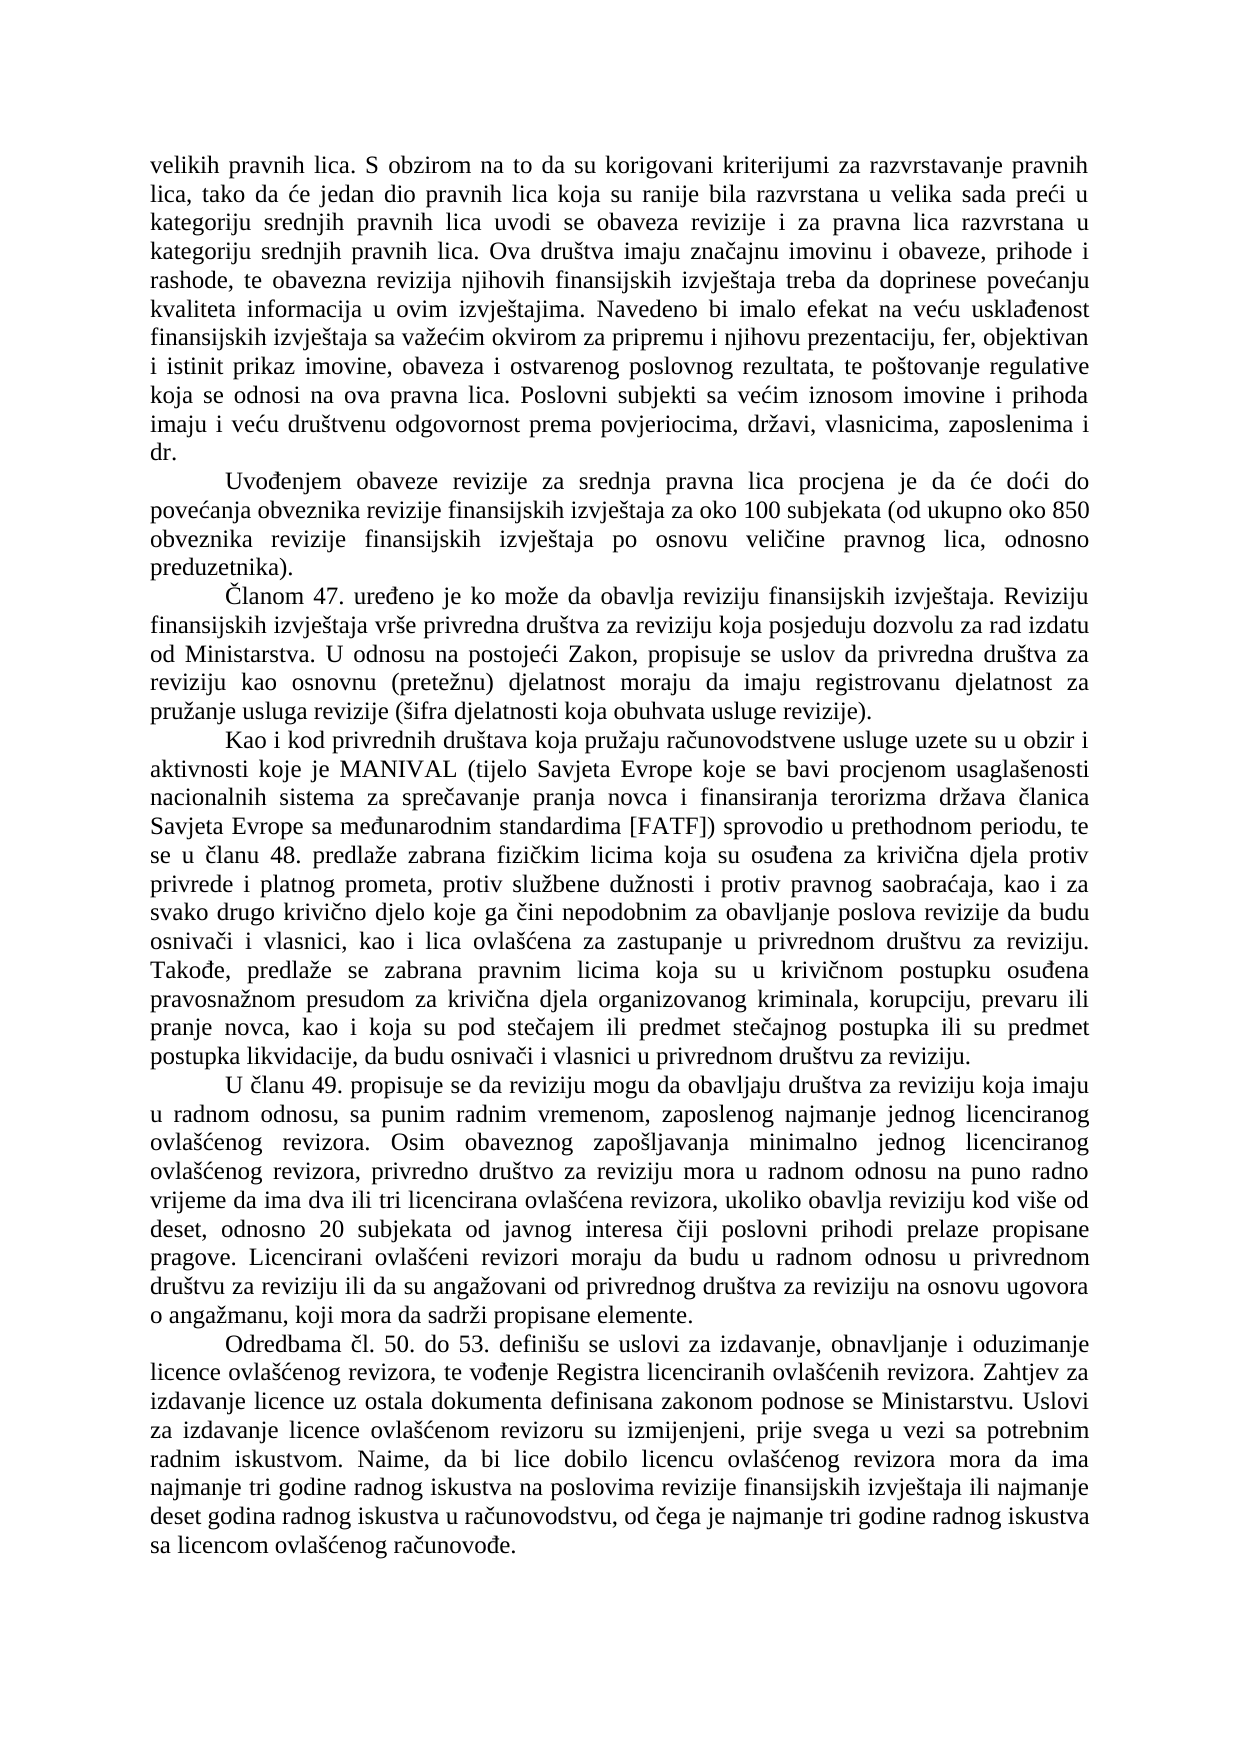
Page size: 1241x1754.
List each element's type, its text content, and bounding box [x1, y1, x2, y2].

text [150, 150, 1090, 466]
text Kao i kod privrednih društava koja pružaju računovodstvene usluge uzete su u obzir i aktivnosti koje je MANIVAL (tijelo Savjeta Evrope koje se bavi procjenom usaglašenosti nacionalnih sistema za sprečavanje pranja novca i finansiranja terorizma država članica Savjeta Evrope sa međunarodnim standardima [FATF]) sprovodio u prethodnom periodu, te se u članu 48. predlaže zabrana fizičkim licima koja su osuđena za krivična djela protiv privrede i platnog prometa, protiv službene dužnosti i protiv pravnog saobraćaja, kao i za svako drugo krivično djelo koje ga čini nepodobnim za obavljanje poslova revizije da budu osnivači i vlasnici, kao i lica ovlašćena za zastupanje u privrednom društvu za reviziju. Takođe, predlaže se zabrana pravnim licima koja su u krivičnom postupku osuđena pravosnažnom presudom za krivična djela organizovanog kriminala, korupciju, prevaru ili pranje novca, kao i koja su pod stečajem ili predmet stečajnog postupka ili su predmet postupka likvidacije, da budu osnivači i vlasnici u privrednom društvu za reviziju. [150, 725, 1090, 1070]
text Članom 47. uređeno je ko može da obavlja reviziju finansijskih izvještaja. Reviziju finansijskih izvještaja vrše privredna društva za reviziju koja posjeduju dozvolu za rad izdatu od Ministarstva. U odnosu na postojeći Zakon, propisuje se uslov da privredna društva za reviziju kao osnovnu (pretežnu) djelatnost moraju da imaju registrovanu djelatnost za pružanje usluga revizije (šifra djelatnosti koja obuhvata usluge revizije). [150, 581, 1090, 725]
text Uvođenjem obaveze revizije za srednja pravna lica procjena je da će doći do povećanja obveznika revizije finansijskih izvještaja za oko 100 subjekata (od ukupno oko 850 obveznika revizije finansijskih izvještaja po osnovu veličine pravnog lica, odnosno preduzetnika). [150, 466, 1090, 581]
text Odredbama čl. 50. do 53. definišu se uslovi za izdavanje, obnavljanje i oduzimanje licence ovlašćenog revizora, te vođenje Registra licenciranih ovlašćenih revizora. Zahtjev za izdavanje licence uz ostala dokumenta definisana zakonom podnose se Ministarstvu. Uslovi za izdavanje licence ovlašćenom revizoru su izmijenjeni, prije svega u vezi sa potrebnim radnim iskustvom. Naime, da bi lice dobilo licencu ovlašćenog revizora mora da ima najmanje tri godine radnog iskustva na poslovima revizije finansijskih izvještaja ili najmanje deset godina radnog iskustva u računovodstvu, od čega je najmanje tri godine radnog iskustva sa licencom ovlašćenog računovođe. [150, 1329, 1090, 1559]
text U članu 49. propisuje se da reviziju mogu da obavljaju društva za reviziju koja imaju u radnom odnosu, sa punim radnim vremenom, zaposlenog najmanje jednog licenciranog ovlašćenog revizora. Osim obaveznog zapošljavanja minimalno jednog licenciranog ovlašćenog revizora, privredno društvo za reviziju mora u radnom odnosu na puno radno vrijeme da ima dva ili tri licencirana ovlašćena revizora, ukoliko obavlja reviziju kod više od deset, odnosno 20 subjekata od javnog interesa čiji poslovni prihodi prelaze propisane pragove. Licencirani ovlašćeni revizori moraju da budu u radnom odnosu u privrednom društvu za reviziju ili da su angažovani od privrednog društva za reviziju na osnovu ugovora o angažmanu, koji mora da sadrži propisane elemente. [150, 1070, 1090, 1329]
